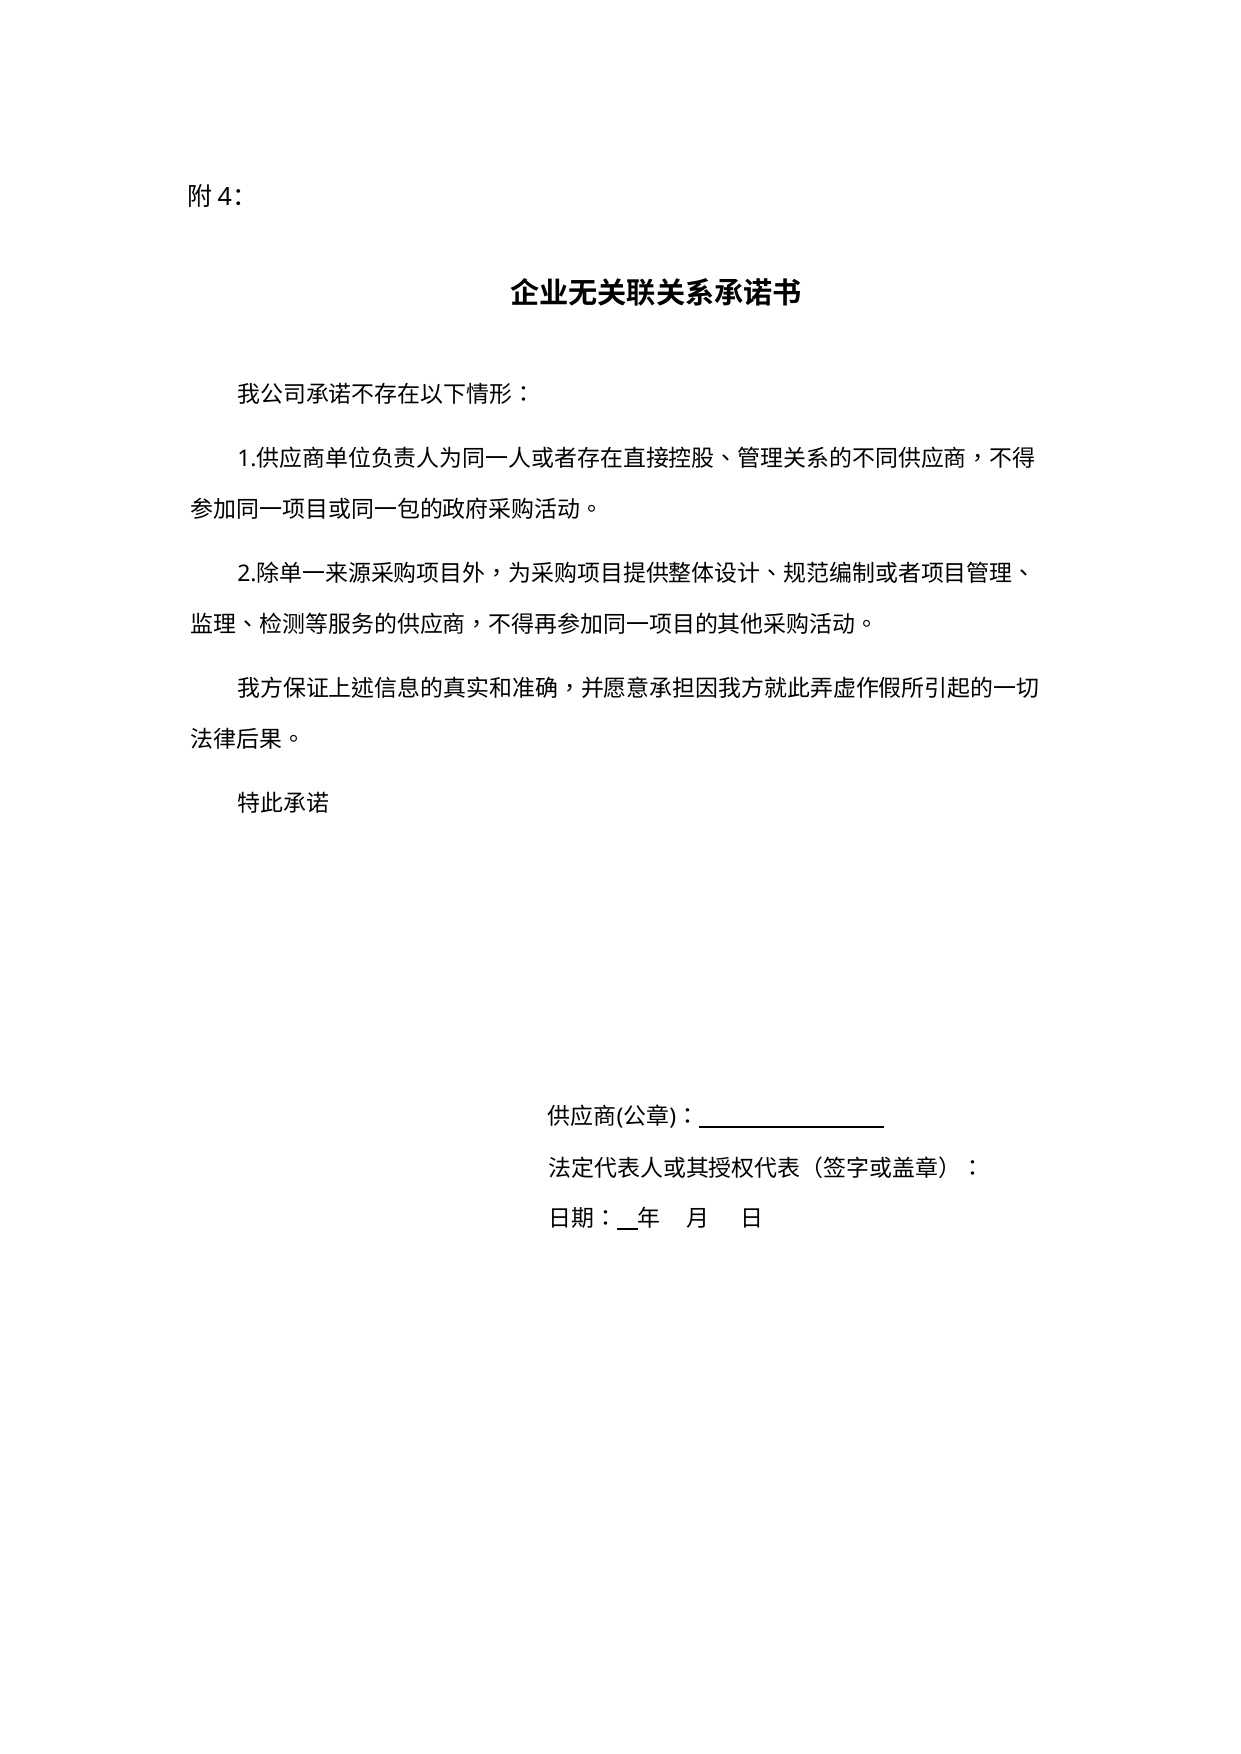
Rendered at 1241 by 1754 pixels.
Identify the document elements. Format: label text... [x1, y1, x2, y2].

text 特此承诺 [191, 787, 1051, 818]
text 法定代表人或其授权代表（签字或盖章）： [548, 1152, 1053, 1182]
text 我方保证上述信息的真实和准确，并愿意承担因我方就此弄虚作假所引起的一切法律后果。 [191, 672, 1051, 754]
text 供应商(公章)： [548, 1102, 1053, 1130]
text 1.供应商单位负责人为同一人或者存在直接控股、管理关系的不同供应商，不得参加同一项目或同一包的政府采购活动。 [191, 442, 1051, 524]
text 2.除单一来源采购项目外，为采购项目提供整体设计、规范编制或者项目管理、监理、检测等服务的供应商，不得再参加同一项目的其他采购活动。 [191, 557, 1051, 639]
text 日期： 年 月 日 [548, 1203, 1053, 1232]
text 我公司承诺不存在以下情形： [191, 378, 1051, 409]
text 附4： [187, 162, 1051, 227]
text 企业无关联关系承诺书 [259, 274, 1053, 311]
